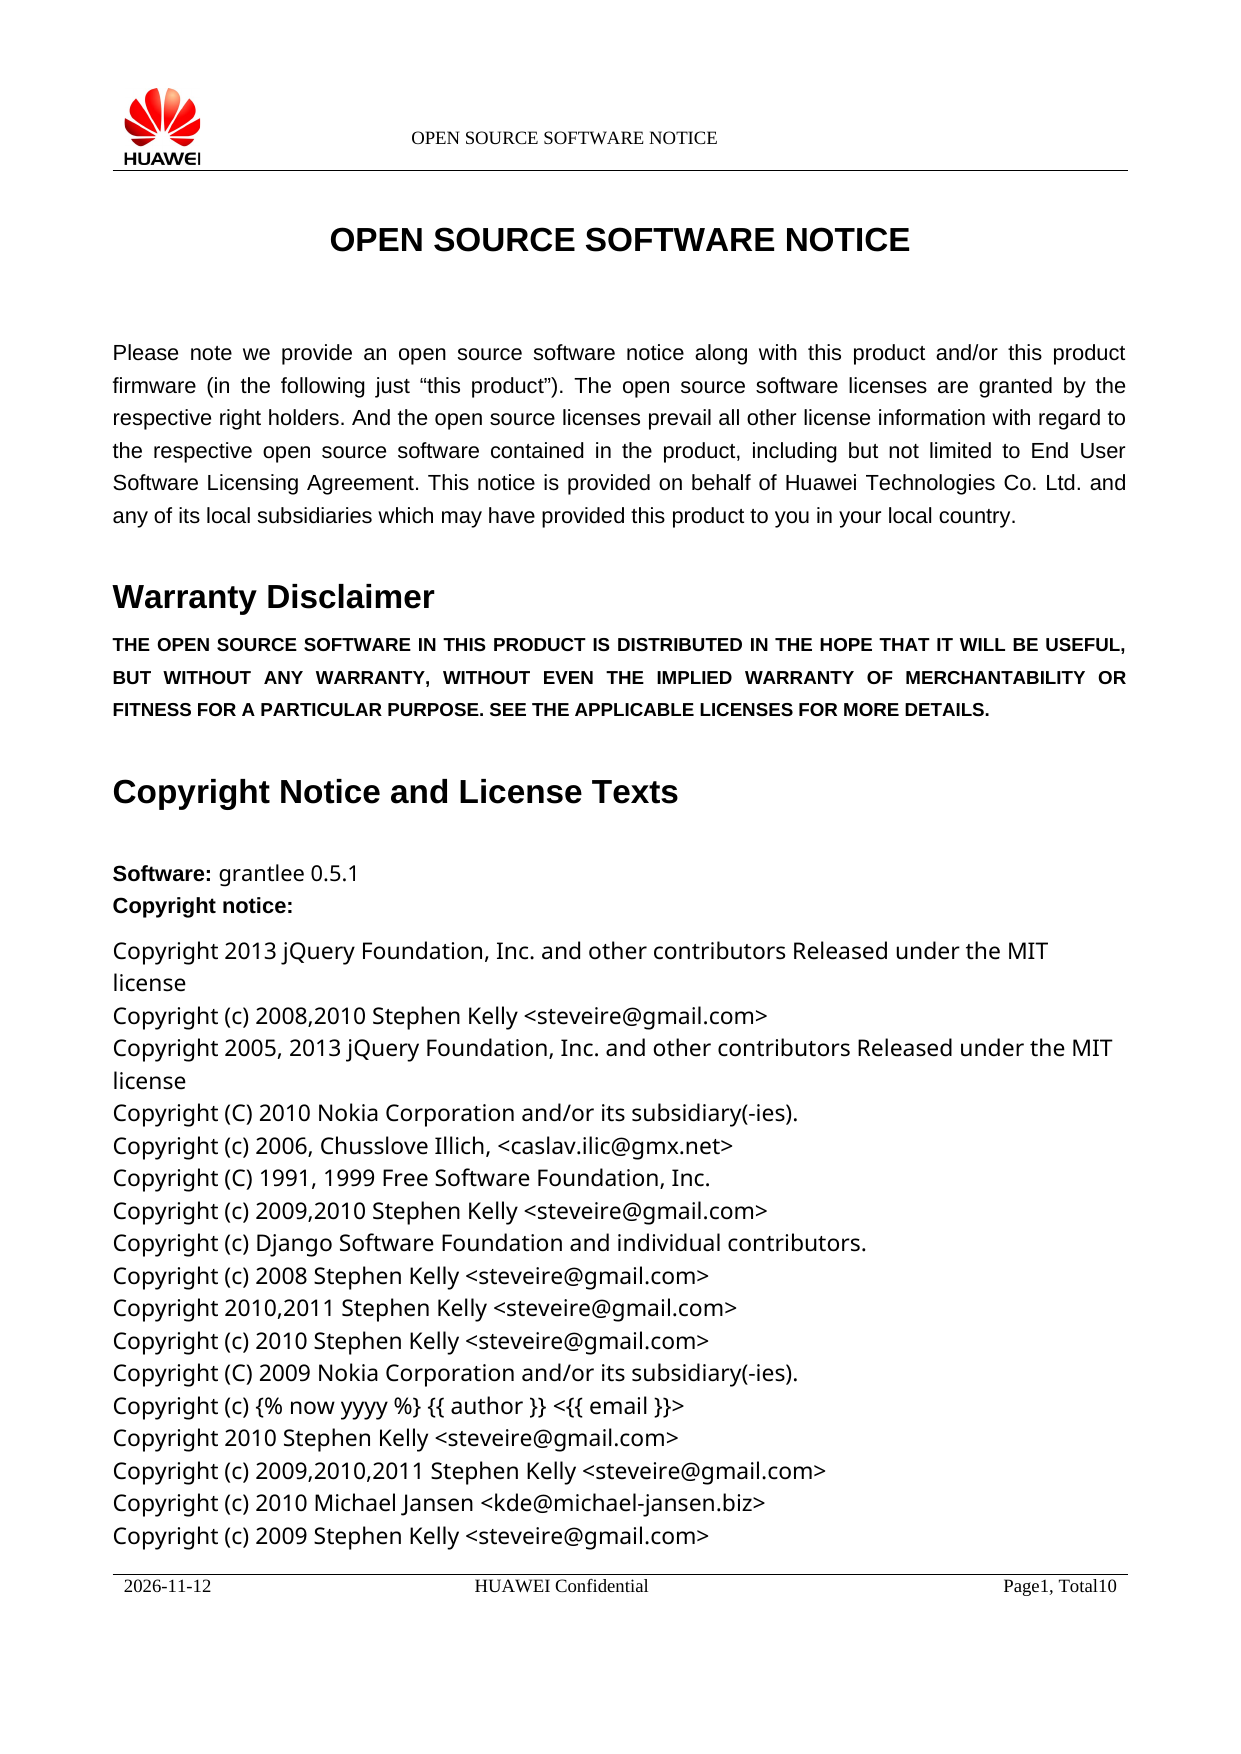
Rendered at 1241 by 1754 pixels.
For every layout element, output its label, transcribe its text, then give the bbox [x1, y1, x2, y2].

title Software: grantlee 0.5.1 [112, 856, 1128, 889]
text The open source software in this product is distributed in the hope that it will be useful, but WITHOUT ANY WARRANTY, without even the implied warranty of MERCHANTABILITY or FITNESS FOR A PARTICULAR PURPOSE. See the applicable licenses for more details. [112, 629, 1128, 726]
text OPEN SOURCE SOFTWARE NOTICE [112, 206, 1128, 271]
text Please note we provide an open source software notice along with this product and/or this product firmware (in the following just “this product”). The open source software licenses are granted by the respective right holders. And the open source licenses prevail all other license information with regard to the respective open source software contained in the product, including but not limited to End User Software Licensing Agreement. This notice is provided on behalf of Huawei Technologies Co. Ltd. and any of its local subsidiaries which may have provided this product to you in your local country. [112, 336, 1128, 531]
text Copyright Notice and License Texts [112, 759, 1128, 824]
text Copyright notice: [112, 889, 1128, 921]
picture [124, 88, 201, 165]
text Warranty Disclaimer [112, 564, 1128, 629]
